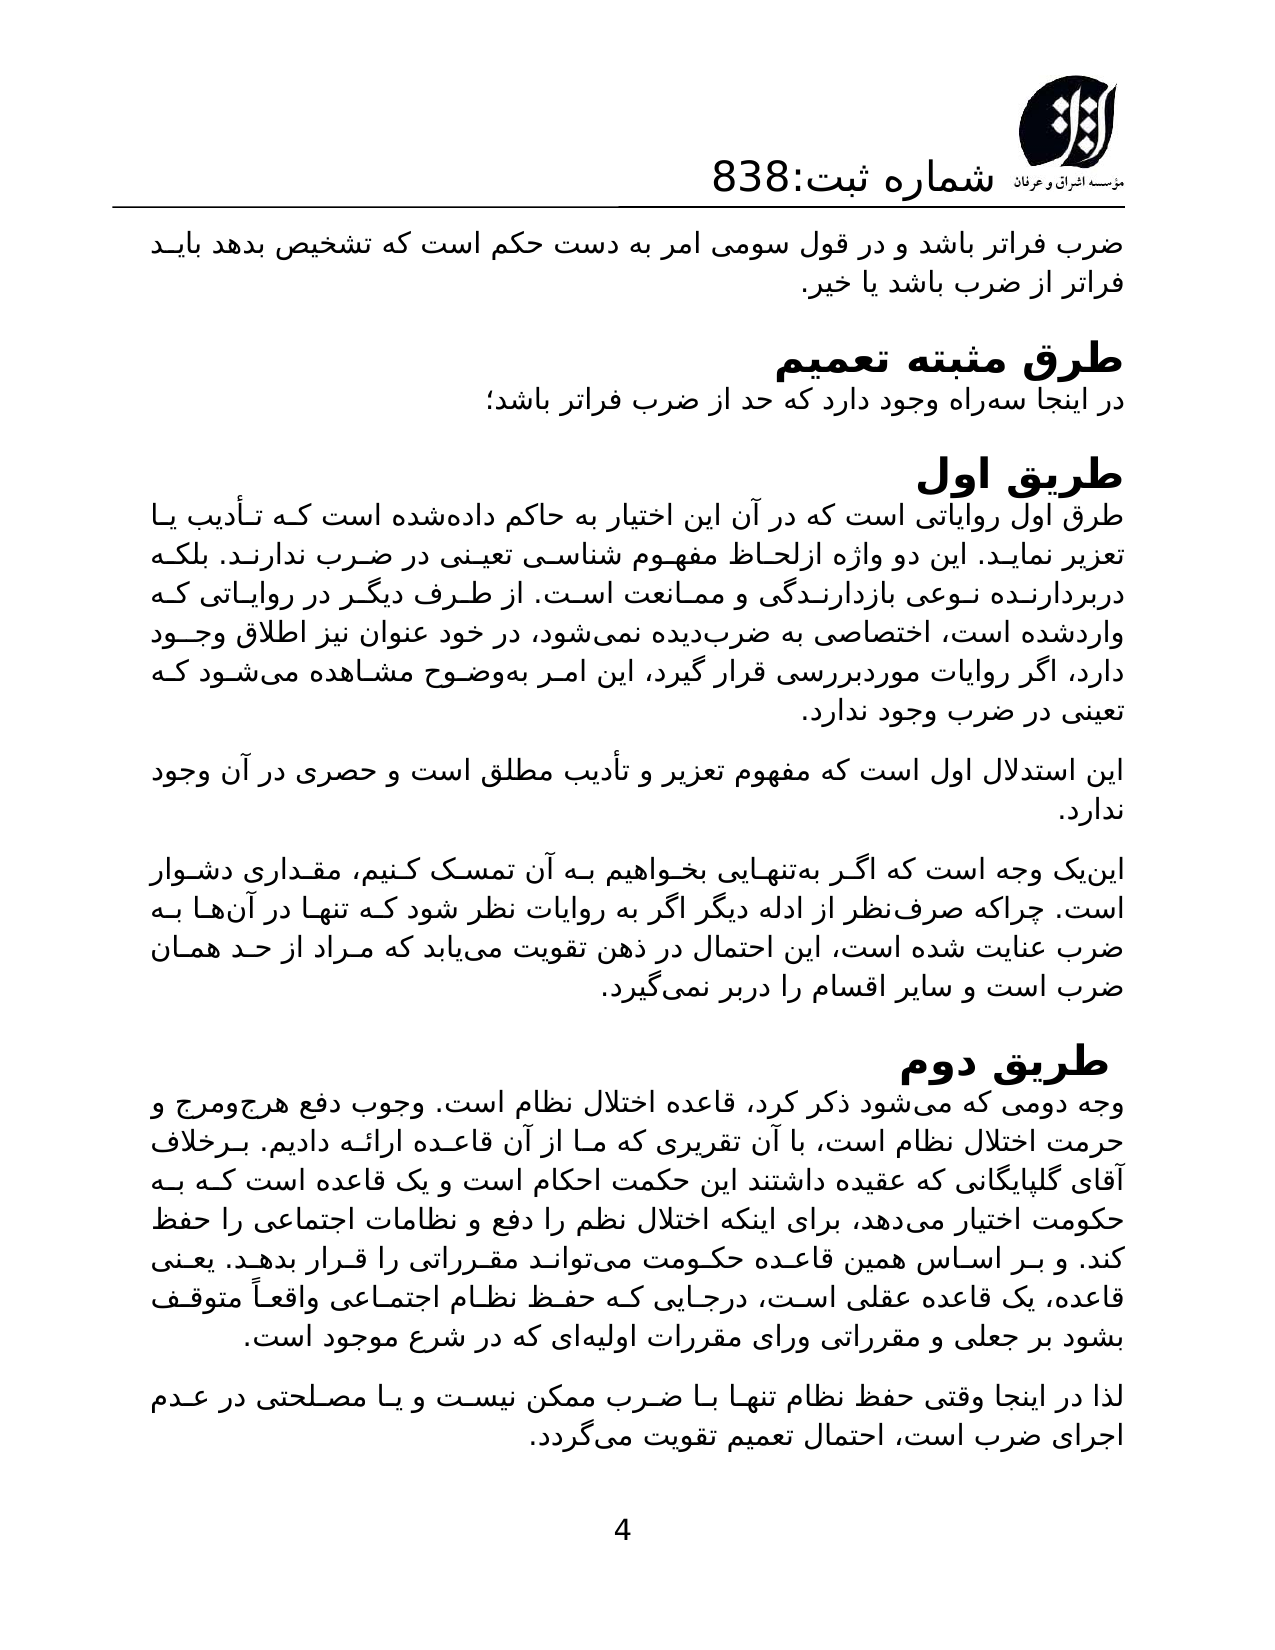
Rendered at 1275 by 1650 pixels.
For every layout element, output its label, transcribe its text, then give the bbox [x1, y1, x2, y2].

text طرق اول روایاتی است که در آن این اختیار به حاکم داده‌شده است که تأدیب یا تعزیر نماید. این دو واژه ازلحاظ مفهوم شناسی تعینی در ضرب ندارند. بلکه دربردارنده نوعی بازدارندگی و ممانعت است. از طرف دیگر در روایاتی که واردشده است، اختصاصی به ضرب‌دیده نمی‌شود، در خود عنوان نیز اطلاق وجود دارد، اگر روایات موردبررسی قرار گیرد، این امر به‌وضوح مشاهده می‌شود که تعینی در ضرب وجود ندارد. [150, 499, 1125, 727]
text این استدلال اول است که مفهوم تعزیر و تأدیب مطلق است و حصری در آن وجود ندارد. [150, 753, 1125, 826]
subtitle طریق اول [150, 450, 1125, 499]
text وجه دومی که می‌شود ذکر کرد، قاعده اختلال نظام است. وجوب دفع هرج‌ومرج و حرمت اختلال نظام است، با آن تقریری که ما از آن قاعده ارائه دادیم. برخلاف آقای گلپایگانی که عقیده داشتند این حکمت احکام است و یک قاعده است که به حکومت اختیار می‌دهد، برای اینکه اختلال نظم را دفع و نظامات اجتماعی را حفظ کند. و بر اساس همین قاعده حکومت می‌تواند مقرراتی را قرار بدهد. یعنی قاعده، یک قاعده عقلی است، درجایی که حفظ نظام اجتماعی واقعاً متوقف بشود بر جعلی و مقرراتی ورای مقررات اولیه‌ای که در شرع موجود است. [150, 1086, 1125, 1353]
subtitle طریق دوم [150, 1037, 1125, 1086]
subtitle طرق مثبته تعمیم [150, 333, 1125, 382]
text در اینجا سه‌راه وجود دارد که حد از ضرب فراتر باشد؛ [150, 382, 1125, 416]
text لذا در اینجا وقتی حفظ نظام تنها با ضرب ممکن نیست و یا مصلحتی در عدم اجرای ضرب است، احتمال تعمیم تقویت می‌گردد. [150, 1379, 1125, 1452]
picture [1010, 75, 1125, 192]
text این‌یک وجه است که اگر به‌تنهایی بخواهیم به آن تمسک کنیم، مقداری دشوار است. چراکه صرف‌نظر از ادله دیگر اگر به روایات نظر شود که تنها در آن‌ها به ضرب عنایت شده است، این احتمال در ذهن تقویت می‌یابد که مراد از حد همان ضرب است و سایر اقسام را دربر نمی‌گیرد. [150, 852, 1125, 1003]
